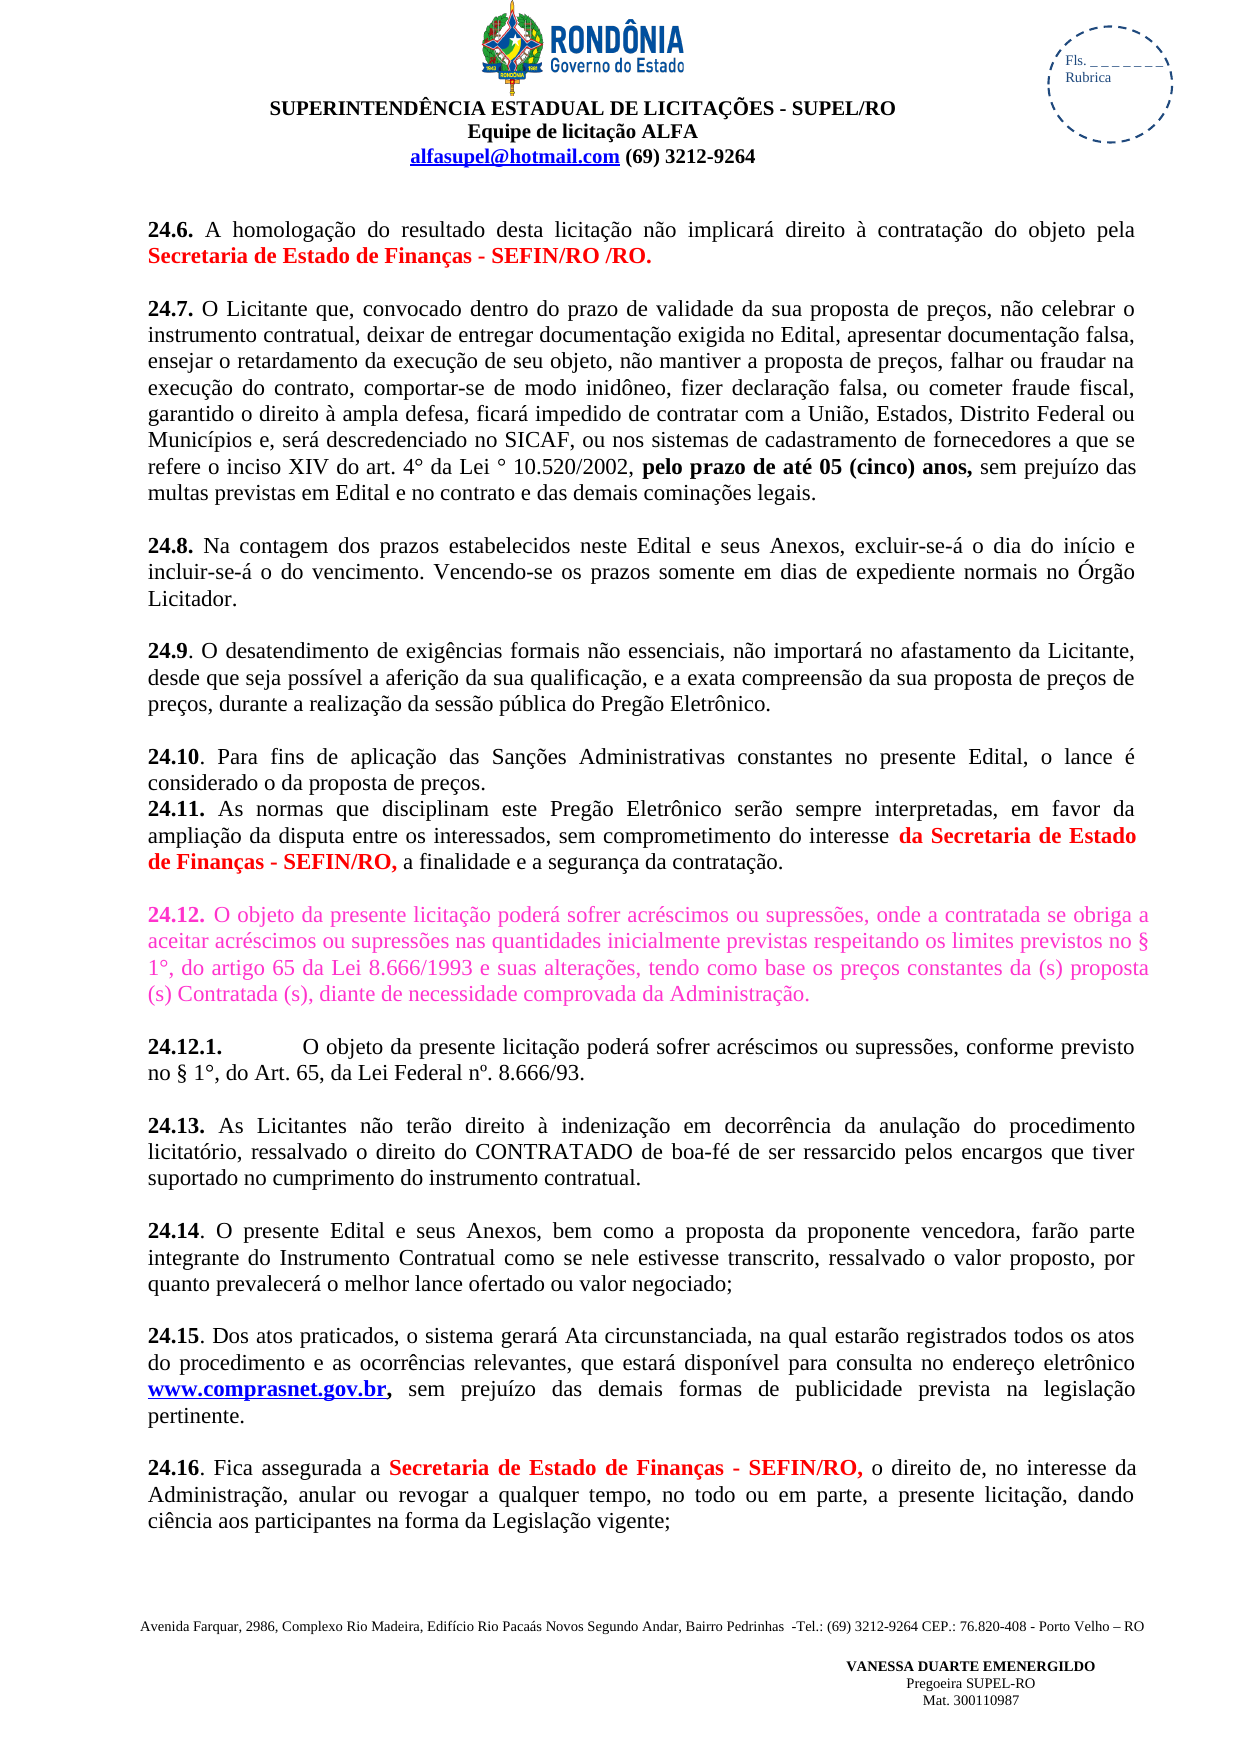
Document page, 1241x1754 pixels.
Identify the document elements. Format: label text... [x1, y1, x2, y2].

text 24.8. Na contagem dos prazos estabelecidos neste Edital e seus Anexos, excluir-se-á o dia do início e incluir-se-á o do vencimento. Vencendo-se os prazos somente em dias de expediente normais no Órgão Licitador. [148, 532, 1137, 611]
text 24.13. As Licitantes não terão direito à indenização em decorrência da anulação do procedimento licitatório, ressalvado o direito do CONTRATADO de boa-fé de ser ressarcido pelos encargos que tiver suportado no cumprimento do instrumento contratual. [148, 1112, 1137, 1191]
text 24.7. O Licitante que, convocado dentro do prazo de validade da sua proposta de preços, não celebrar o instrumento contratual, deixar de entregar documentação exigida no Edital, apresentar documentação falsa, ensejar o retardamento da execução de seu objeto, não mantiver a proposta de preços, falhar ou fraudar na execução do contrato, comportar-se de modo inidôneo, fizer declaração falsa, ou cometer fraude fiscal, garantido o direito à ampla defesa, ficará impedido de contratar com a União, Estados, Distrito Federal ou Municípios e, será descredenciado no SICAF, ou nos sistemas de cadastramento de fornecedores a que se refere o inciso XIV do art. 4° da Lei ° 10.520/2002, pelo prazo de até 05 (cinco) anos, sem prejuízo das multas previstas em Edital e no contrato e das demais cominações legais. [148, 295, 1137, 506]
text 24.16. Fica assegurada a Secretaria de Estado de Finanças - SEFIN/RO, o direito de, no interesse da Administração, anular ou revogar a qualquer tempo, no todo ou em parte, a presente licitação, dando ciência aos participantes na forma da Legislação vigente; [148, 1454, 1137, 1533]
text 24.11. As normas que disciplinam este Pregão Eletrônico serão sempre interpretadas, em favor da ampliação da disputa entre os interessados, sem comprometimento do interesse da Secretaria de Estado de Finanças - SEFIN/RO, a finalidade e a segurança da contratação. [148, 796, 1137, 874]
text 24.10. Para fins de aplicação das Sanções Administrativas constantes no presente Edital, o lance é considerado o da proposta de preços. [148, 743, 1137, 796]
text 24.9. O desatendimento de exigências formais não essenciais, não importará no afastamento da Licitante, desde que seja possível a aferição da sua qualificação, e a exata compreensão da sua proposta de preços de preços, durante a realização da sessão pública do Pregão Eletrônico. [148, 637, 1137, 716]
text 24.15. Dos atos praticados, o sistema gerará Ata circunstanciada, na qual estarão registrados todos os atos do procedimento e as ocorrências relevantes, que estará disponível para consulta no endereço eletrônico www.comprasnet.gov.br, sem prejuízo das demais formas de publicidade prevista na legislação pertinente. [148, 1323, 1137, 1428]
text 24.14. O presente Edital e seus Anexos, bem como a proposta da proponente vencedora, farão parte integrante do Instrumento Contratual como se nele estivesse transcrito, ressalvado o valor proposto, por quanto prevalecerá o melhor lance ofertado ou valor negociado; [148, 1217, 1137, 1296]
list O objeto da presente licitação poderá sofrer acréscimos ou supressões, onde a contratada se obriga a aceitar acréscimos ou supressões nas quantidades inicialmente previstas respeitando os limites previstos no § 1°, do artigo 65 da Lei 8.666/1993 e suas alterações, tendo como base os preços constantes da (s) proposta (s) Contratada (s), diante de necessidade comprovada da Administração. [148, 901, 1152, 1006]
text 24.6. A homologação do resultado desta licitação não implicará direito à contratação do objeto pela Secretaria de Estado de Finanças - SEFIN/RO /RO. [148, 216, 1137, 268]
picture [481, 0, 684, 96]
list O objeto da presente licitação poderá sofrer acréscimos ou supressões, conforme previsto no § 1°, do Art. 65, da Lei Federal nº. 8.666/93. [148, 1033, 1137, 1085]
